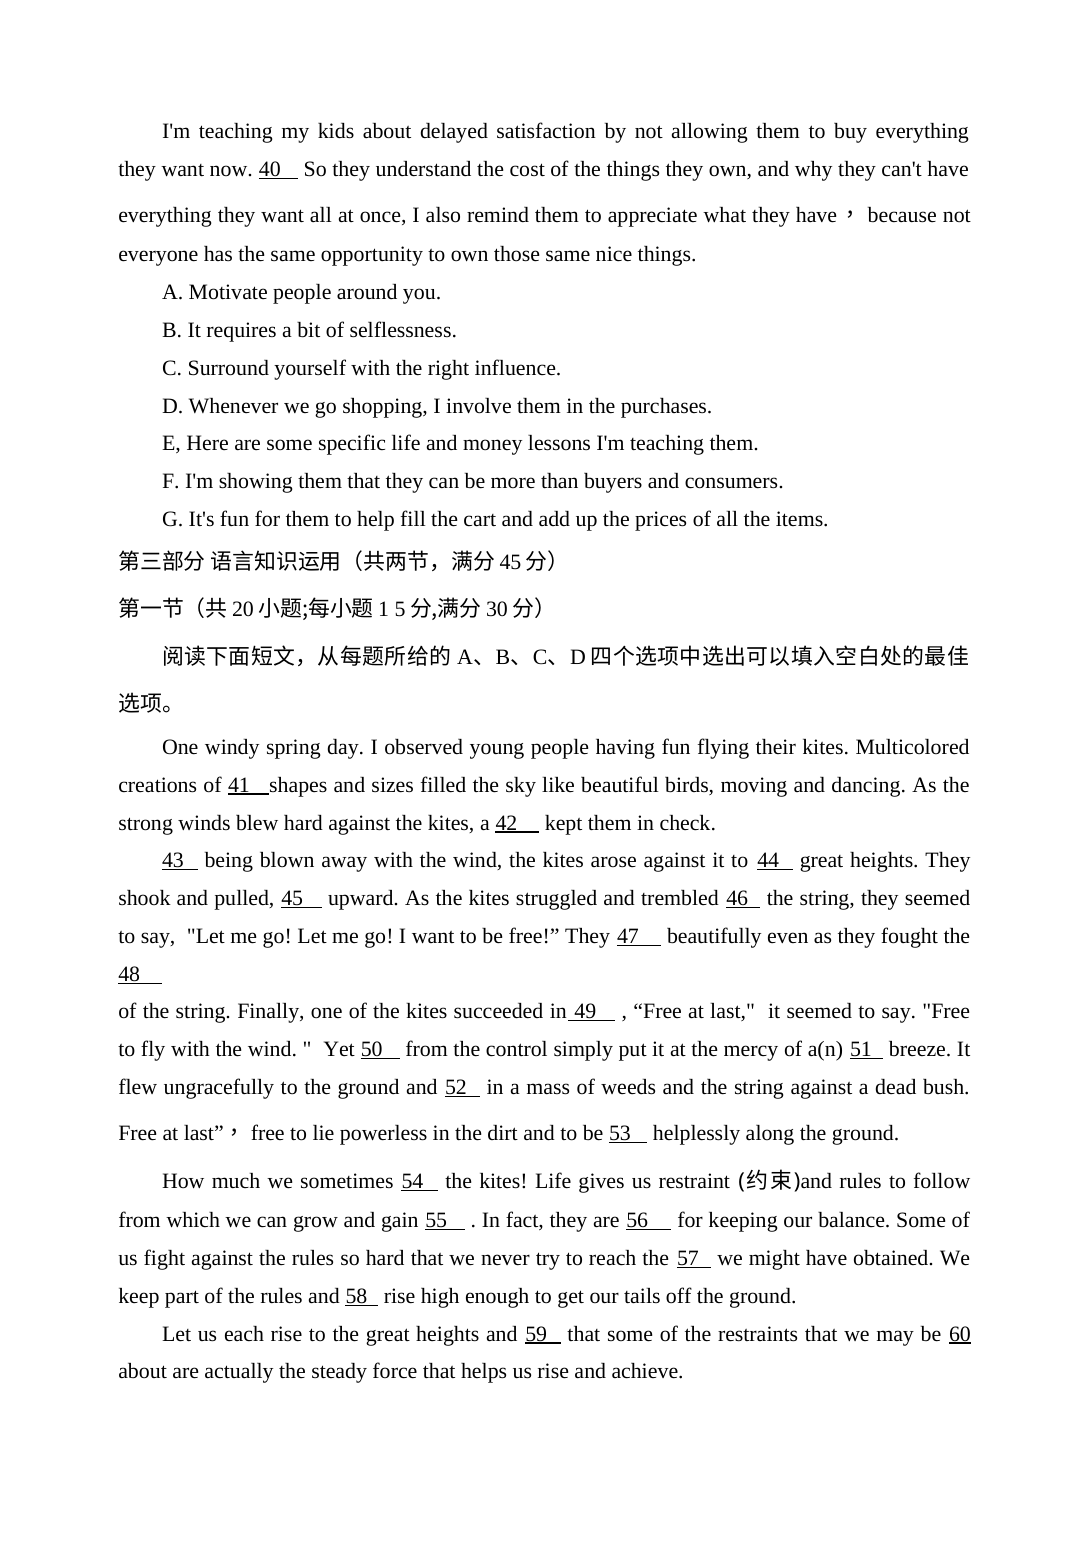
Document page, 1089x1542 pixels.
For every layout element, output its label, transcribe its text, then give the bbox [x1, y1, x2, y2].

text B. It requires a bit of selflessness. [118, 317, 971, 342]
text D. Whenever we go shopping, I involve them in the purchases. [118, 393, 971, 418]
text One windy spring day. I observed young people having fun flying their kites. Multicolored creations of 41 shapes and sizes filled the sky like beautiful birds, moving and dancing. As the strong winds blew hard against the kites, a 42 kept them in check. [118, 734, 971, 835]
text 第三部分 语言知识运用（共两节，满分45分） [118, 544, 971, 576]
text E, Here are some specific life and money lessons I'm teaching them. [118, 430, 971, 456]
text Let us each rise to the great heights and 59 that some of the restraints that we may be 60 about are actually the steady force that helps us rise and achieve. [118, 1321, 971, 1384]
text A. Motivate people around you. [118, 279, 971, 304]
text How much we sometimes 54 the kites! Life gives us restraint (约束)and rules to follow from which we can grow and gain 55 . In fact, they are 56 for keeping our balance. Some of us fight against the rules so hard that we never try to reach the 57 we might have obtained. We keep part of the rules and 58 rise high enough to get our tails off the ground. [118, 1163, 971, 1308]
text F. I'm showing them that they can be more than buyers and consumers. [118, 468, 971, 493]
text 43 being blown away with the wind, the kites arose against it to 44 great heights. They shook and pulled, 45 upward. As the kites struggled and trembled 46 the string, they seemed to say, "Let me go! Let me go! I want to be free!” They 47 beautifully even as they fought the 48 [118, 847, 971, 986]
text 阅读下面短文，从每题所给的A、B、C、D四个选项中选出可以填入空白处的最佳选项。 [118, 639, 971, 718]
text 第一节（共20小题;每小题1 5分,满分30分） [118, 591, 971, 623]
text C. Surround yourself with the right influence. [118, 355, 971, 380]
text G. It's fun for them to help fill the cart and add up the prices of all the items. [118, 506, 971, 531]
text I'm teaching my kids about delayed satisfaction by not allowing them to buy everything they want now. 40 So they understand the cost of the things they own, and why they can't have everything they want all at once, I also remind them to appreciate what they have， because not everyone has the same opportunity to own those same nice things. [118, 118, 971, 267]
text of the string. Finally, one of the kites succeeded in 49 , “Free at last," it seemed to say. "Free to fly with the wind. " Yet 50 from the control simply put it at the mercy of a(n) 51 breeze. It flew ungracefully to the ground and 52 in a mass of weeds and the string against a dead bush. Free at last”， free to lie powerless in the dirt and to be 53 helplessly along the ground. [118, 998, 971, 1147]
